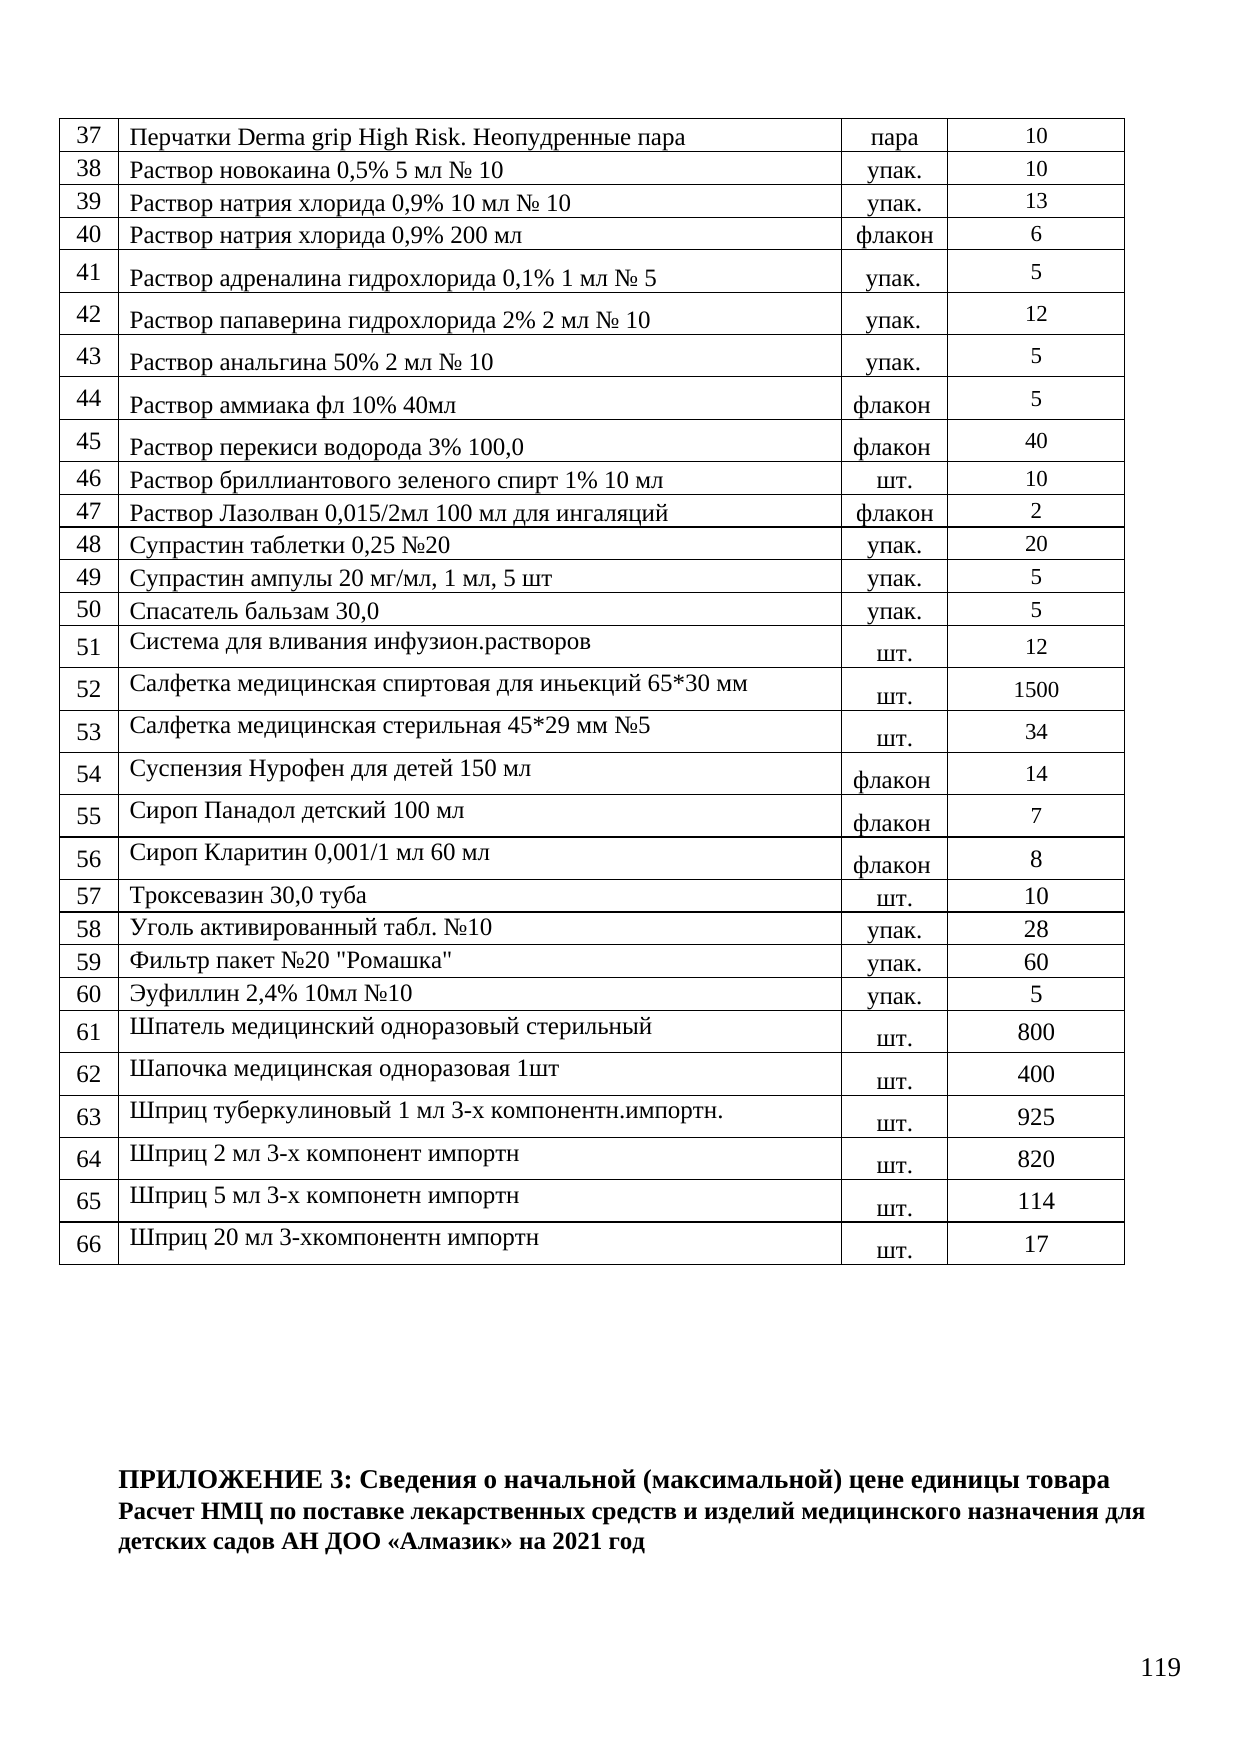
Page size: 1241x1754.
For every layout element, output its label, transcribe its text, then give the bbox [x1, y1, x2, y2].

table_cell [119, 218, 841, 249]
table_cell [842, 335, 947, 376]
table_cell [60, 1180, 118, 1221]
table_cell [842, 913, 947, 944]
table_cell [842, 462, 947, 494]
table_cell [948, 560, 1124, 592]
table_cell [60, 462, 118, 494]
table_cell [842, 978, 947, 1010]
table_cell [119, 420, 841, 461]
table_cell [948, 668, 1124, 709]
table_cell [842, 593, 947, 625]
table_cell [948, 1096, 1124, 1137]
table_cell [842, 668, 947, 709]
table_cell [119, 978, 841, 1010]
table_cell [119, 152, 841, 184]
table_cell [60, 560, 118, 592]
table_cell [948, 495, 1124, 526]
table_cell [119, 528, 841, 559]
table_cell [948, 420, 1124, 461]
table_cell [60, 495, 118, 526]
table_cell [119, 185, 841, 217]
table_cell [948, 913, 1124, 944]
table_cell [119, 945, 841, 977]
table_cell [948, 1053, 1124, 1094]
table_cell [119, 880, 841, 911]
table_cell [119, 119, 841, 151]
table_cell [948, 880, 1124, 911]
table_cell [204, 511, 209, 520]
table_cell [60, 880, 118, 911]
text ПРИЛОЖЕНИЕ 3: Сведения о начальной (максимальной) цене единицы товара Расчет НМЦ по поставке лекарственных средств и изделий медицинского назначения для детских садов АН ДОО «Алмазик» на 2021 год [118, 1463, 1152, 1555]
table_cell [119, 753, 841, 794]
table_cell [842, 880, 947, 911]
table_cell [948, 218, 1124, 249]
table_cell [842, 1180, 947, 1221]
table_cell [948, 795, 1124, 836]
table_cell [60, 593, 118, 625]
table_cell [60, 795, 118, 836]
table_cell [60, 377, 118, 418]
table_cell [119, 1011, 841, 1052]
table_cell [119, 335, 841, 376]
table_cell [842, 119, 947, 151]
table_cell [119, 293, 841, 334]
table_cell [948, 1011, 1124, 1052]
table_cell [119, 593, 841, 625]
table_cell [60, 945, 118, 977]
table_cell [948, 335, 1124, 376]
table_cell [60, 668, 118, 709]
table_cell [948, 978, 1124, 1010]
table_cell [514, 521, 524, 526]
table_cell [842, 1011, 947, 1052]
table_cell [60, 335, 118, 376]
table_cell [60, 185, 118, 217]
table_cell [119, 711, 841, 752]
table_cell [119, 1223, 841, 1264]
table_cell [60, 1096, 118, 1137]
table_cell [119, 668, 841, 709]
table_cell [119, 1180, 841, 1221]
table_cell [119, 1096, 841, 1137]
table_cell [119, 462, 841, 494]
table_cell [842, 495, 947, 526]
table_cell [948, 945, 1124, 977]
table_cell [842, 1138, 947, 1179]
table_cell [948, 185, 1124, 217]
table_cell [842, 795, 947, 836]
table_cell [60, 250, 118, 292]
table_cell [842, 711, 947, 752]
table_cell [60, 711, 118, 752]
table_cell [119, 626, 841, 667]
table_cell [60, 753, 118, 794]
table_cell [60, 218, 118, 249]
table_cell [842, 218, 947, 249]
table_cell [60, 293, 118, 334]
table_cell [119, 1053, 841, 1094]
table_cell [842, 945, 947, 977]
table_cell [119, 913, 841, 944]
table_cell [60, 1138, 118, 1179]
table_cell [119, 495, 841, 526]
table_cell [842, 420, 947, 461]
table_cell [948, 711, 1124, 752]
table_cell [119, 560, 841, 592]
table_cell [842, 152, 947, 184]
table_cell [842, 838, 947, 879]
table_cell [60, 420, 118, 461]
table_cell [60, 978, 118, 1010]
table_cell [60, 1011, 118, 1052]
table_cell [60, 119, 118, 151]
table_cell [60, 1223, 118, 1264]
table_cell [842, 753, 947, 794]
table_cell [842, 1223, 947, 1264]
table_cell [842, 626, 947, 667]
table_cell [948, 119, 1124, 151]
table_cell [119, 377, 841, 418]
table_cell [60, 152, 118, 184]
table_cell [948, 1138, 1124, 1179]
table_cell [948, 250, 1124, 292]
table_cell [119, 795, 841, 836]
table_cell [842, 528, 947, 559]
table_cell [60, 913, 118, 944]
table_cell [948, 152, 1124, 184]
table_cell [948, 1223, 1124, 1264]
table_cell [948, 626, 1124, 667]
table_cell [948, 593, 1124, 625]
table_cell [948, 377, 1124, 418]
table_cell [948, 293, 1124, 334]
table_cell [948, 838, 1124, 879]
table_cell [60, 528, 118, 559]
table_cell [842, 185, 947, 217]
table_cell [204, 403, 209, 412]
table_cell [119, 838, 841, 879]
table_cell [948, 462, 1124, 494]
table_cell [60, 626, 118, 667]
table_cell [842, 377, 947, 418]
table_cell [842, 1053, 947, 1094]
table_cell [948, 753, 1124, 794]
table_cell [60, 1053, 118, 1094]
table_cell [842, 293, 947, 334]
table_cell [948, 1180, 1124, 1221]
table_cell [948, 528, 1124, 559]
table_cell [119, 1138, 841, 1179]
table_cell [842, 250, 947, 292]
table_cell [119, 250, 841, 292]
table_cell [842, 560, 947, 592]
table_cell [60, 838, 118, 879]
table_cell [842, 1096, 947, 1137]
